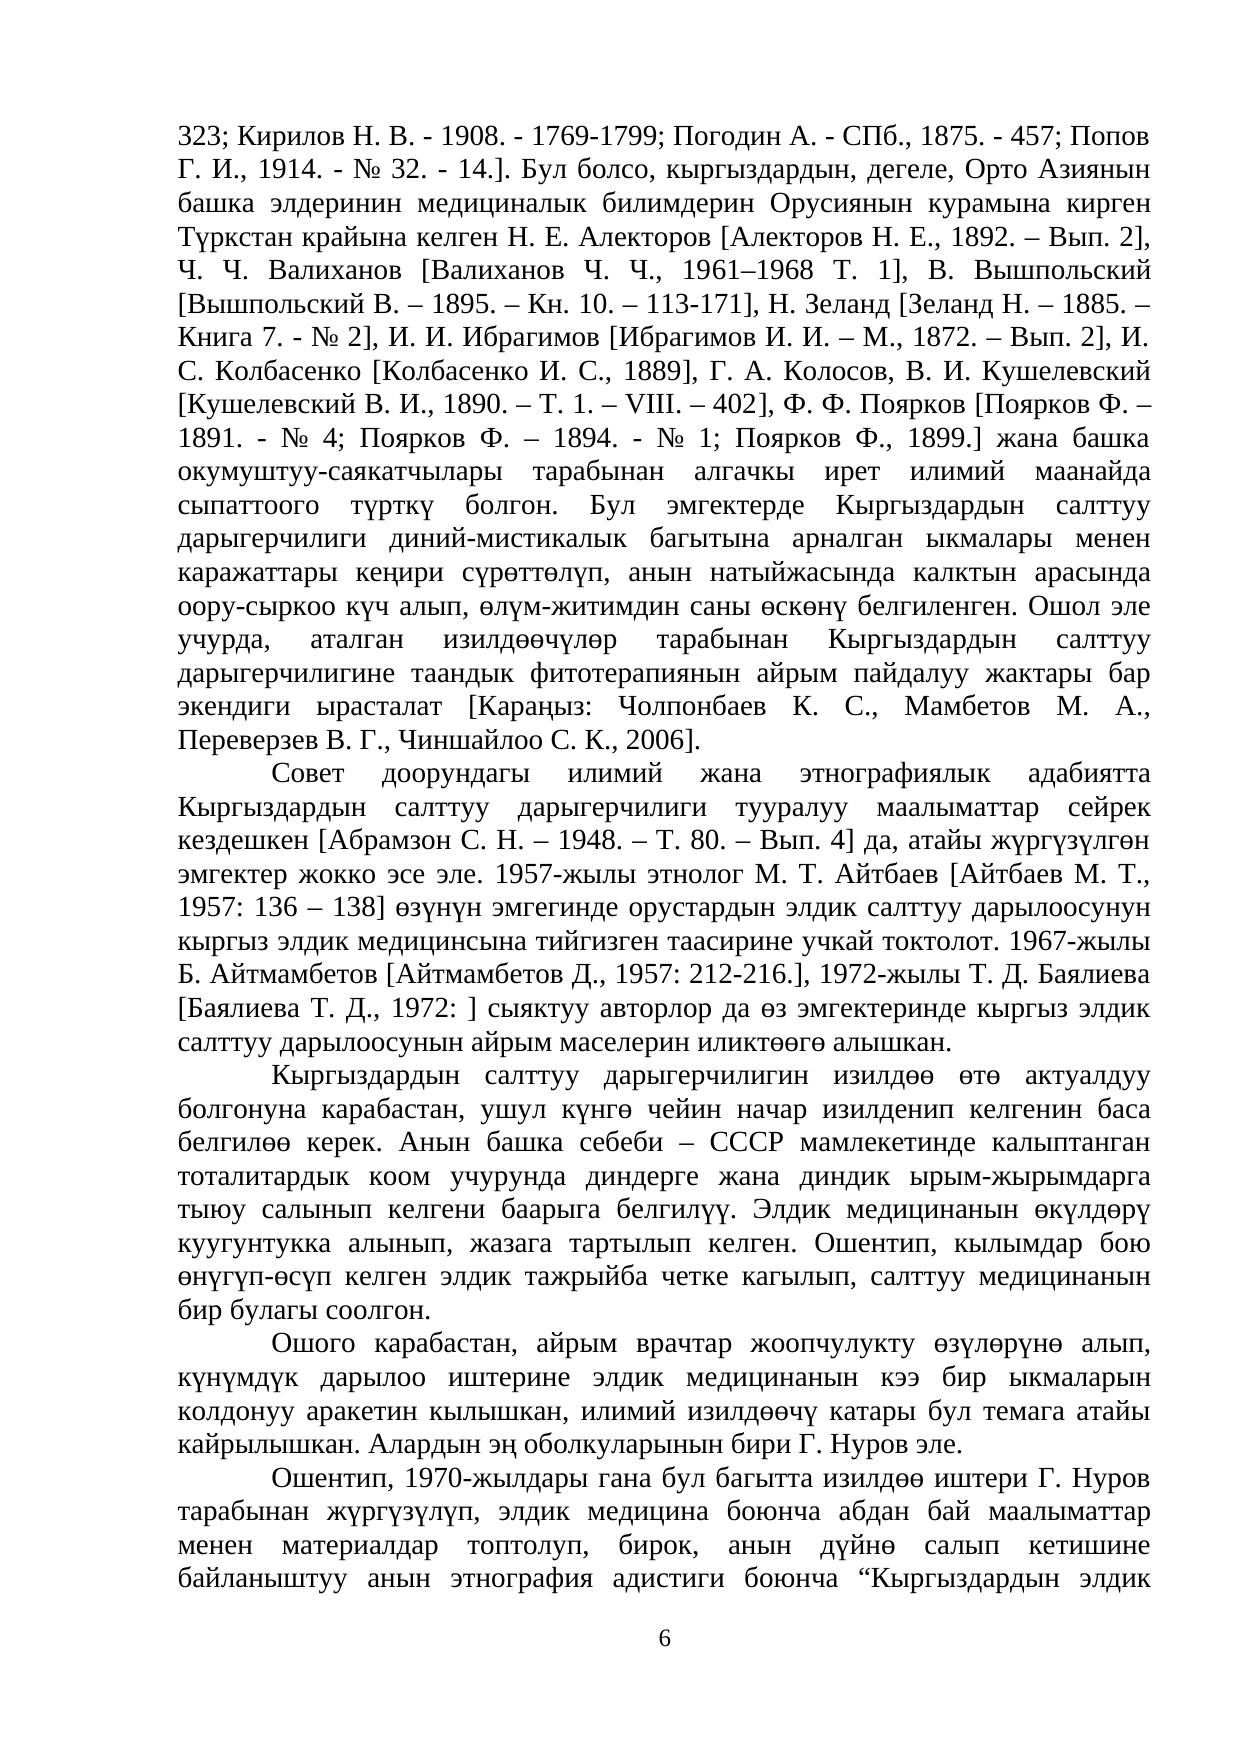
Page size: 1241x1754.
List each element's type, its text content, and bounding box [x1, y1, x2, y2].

text Кыргыздардын салттуу дарыгерчилигин изилдөө өтө актуалдуу болгонуна карабастан, ушул күнгө чейин начар изилденип келгенин баса белгилөө керек. Анын башка себеби – СССР мамлекетинде калыптанган тоталитардык коом учурунда диндерге жана диндик ырым-жырымдарга тыюу салынып келгени баарыга белгилүү. Элдик медицинанын өкүлдөрү куугунтукка алынып, жазага тартылып келген. Ошентип, кылымдар бою өнүгүп-өсүп келген элдик тажрыйба четке кагылып, салттуу медицинанын бир булагы соолгон. [177, 1057, 1152, 1326]
text Ошого карабастан, айрым врачтар жоопчулукту өзүлөрүнө алып, күнүмдүк дарылоо иштерине элдик медицинанын кээ бир ыкмаларын колдонуу аракетин кылышкан, илимий изилдөөчү катары бул темага атайы кайрылышкан. Алардын эң оболкуларынын бири Г. Нуров эле. [177, 1326, 1152, 1460]
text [177, 1460, 1152, 1594]
text Совет доорундагы илимий жана этнографиялык адабиятта Кыргыздардын салттуу дарыгерчилиги тууралуу маалыматтар сейрек кездешкен [Абрамзон С. Н. – 1948. – Т. 80. – Вып. 4] да, атайы жүргүзүлгөн эмгектер жокко эсе эле. 1957-жылы этнолог М. Т. Айтбаев [Айтбаев М. Т., 1957: 136 – 138] өзүнүн эмгегинде орустардын элдик салттуу дарылоосунун кыргыз элдик медицинсына тийгизген таасирине учкай токтолот. 1967-жылы Б. Айтмамбетов [Айтмамбетов Д., 1957: 212-216.], 1972-жылы Т. Д. Баялиева [Баялиева Т. Д., 1972: ] сыяктуу авторлор да өз эмгектеринде кыргыз элдик салттуу дарылоосунын айрым маселерин иликтөөгө алышкан. [177, 755, 1152, 1057]
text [177, 118, 1152, 755]
